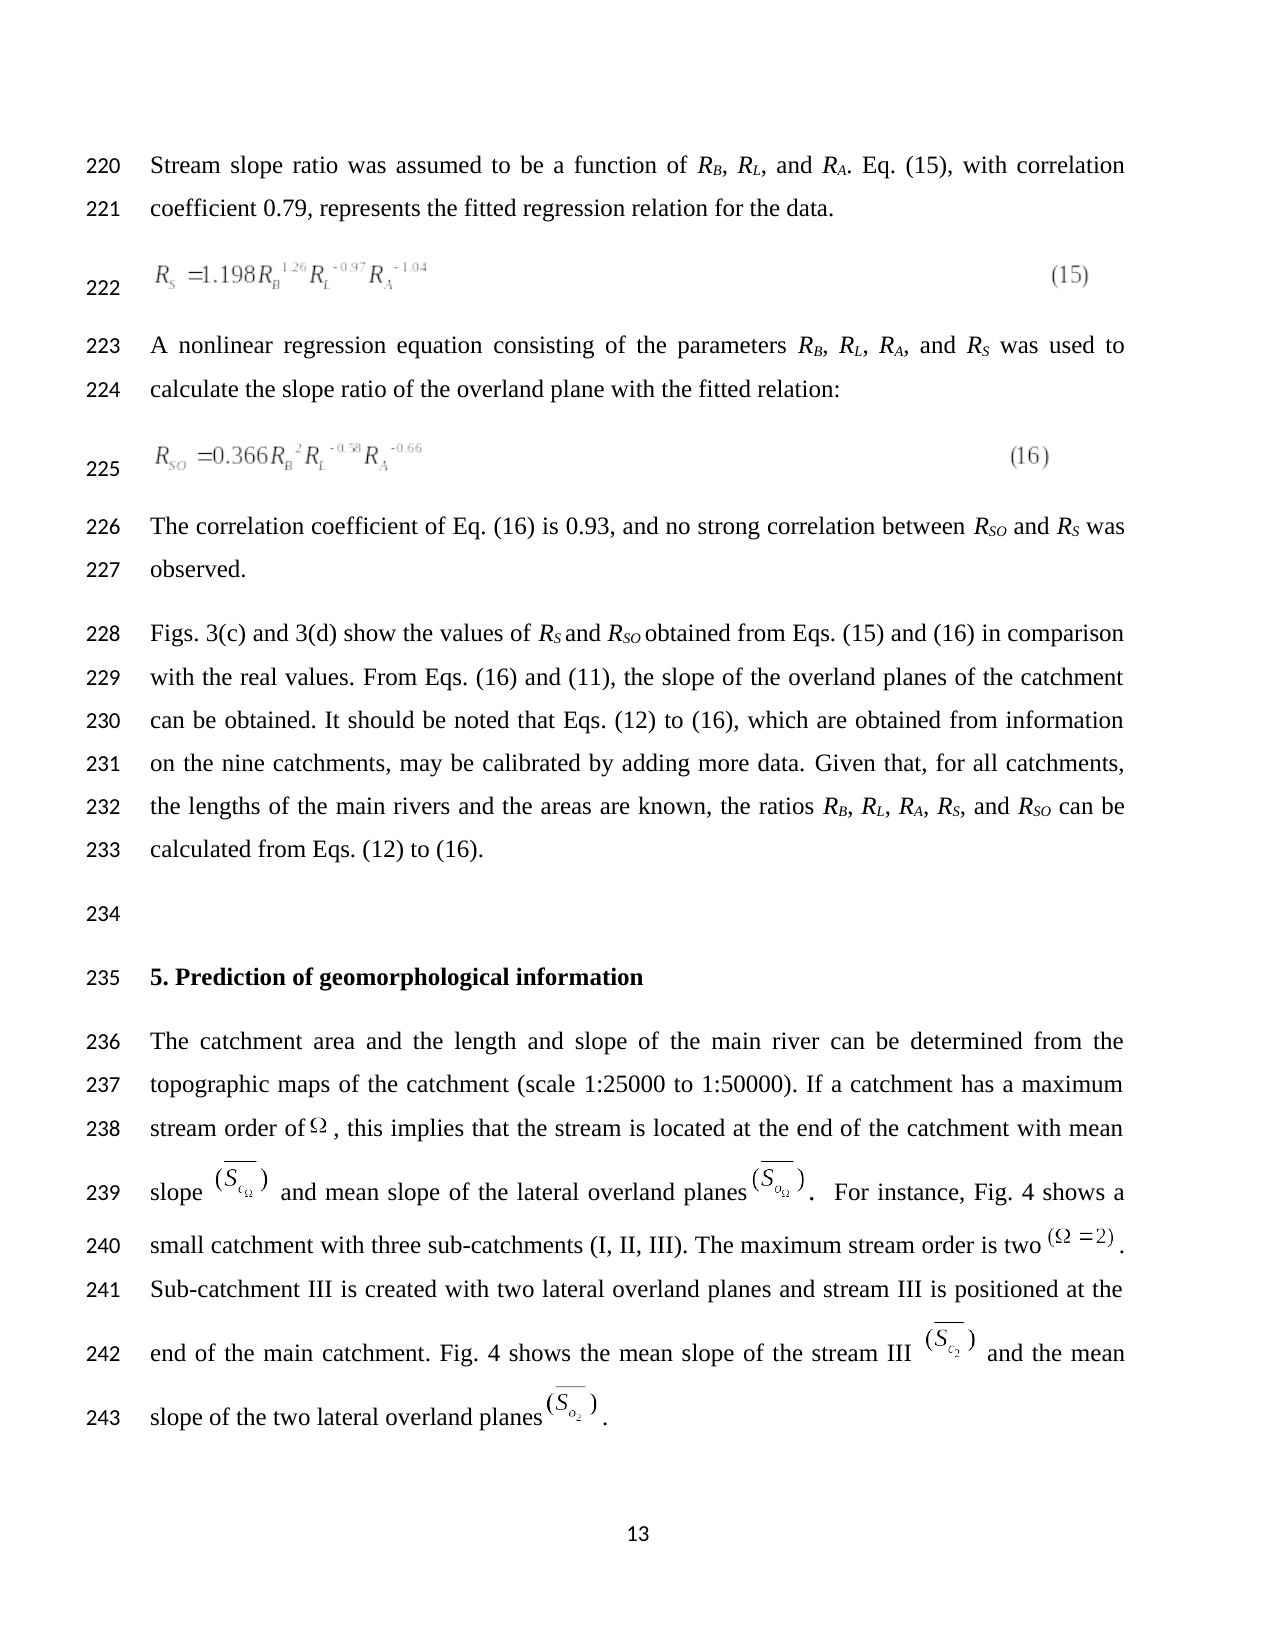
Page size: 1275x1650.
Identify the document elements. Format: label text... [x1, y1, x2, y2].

text 5. Prediction of geomorphological information [150, 962, 1125, 991]
text A nonlinear regression equation consisting of the parameters RB, RL, RA, and RS was used to calculate the slope ratio of the overland plane with the fitted relation: [150, 331, 1125, 402]
text The correlation coefficient of Eq. (16) is 0.93, and no strong correlation between RSO and RS was observed. [150, 511, 1125, 583]
text Stream slope ratio was assumed to be a function of RB, RL, and RA. Eq. (15), with correlation coefficient 0.79, represents the fitted regression relation for the data. [150, 150, 1125, 222]
text Figs. 3(c) and 3(d) show the values of RS and RSO obtained from Eqs. (15) and (16) in comparison with the real values. From Eqs. (16) and (11), the slope of the overland planes of the catchment can be obtained. It should be noted that Eqs. (12) to (16), which are obtained from information on the nine catchments, may be calibrated by adding more data. Given that, for all catchments, the lengths of the main rivers and the areas are known, the ratios RB, RL, RA, RS, and RSO can be calculated from Eqs. (12) to (16). [150, 618, 1125, 863]
text The catchment area and the length and slope of the main river can be determined from the topographic maps of the catchment (scale 1:25000 to 1:50000). If a catchment has a maximum stream order of, this implies that the stream is located at the end of the catchment with mean slope and mean slope of the lateral overland planes. For instance, Fig. 4 shows a small catchment with three sub-catchments (I, II, III). The maximum stream order is two. Sub-catchment III is created with two lateral overland planes and stream III is positioned at the end of the main catchment. Fig. 4 shows the mean slope of the stream III and the mean slope of the two lateral overland planes. [150, 1026, 1125, 1430]
